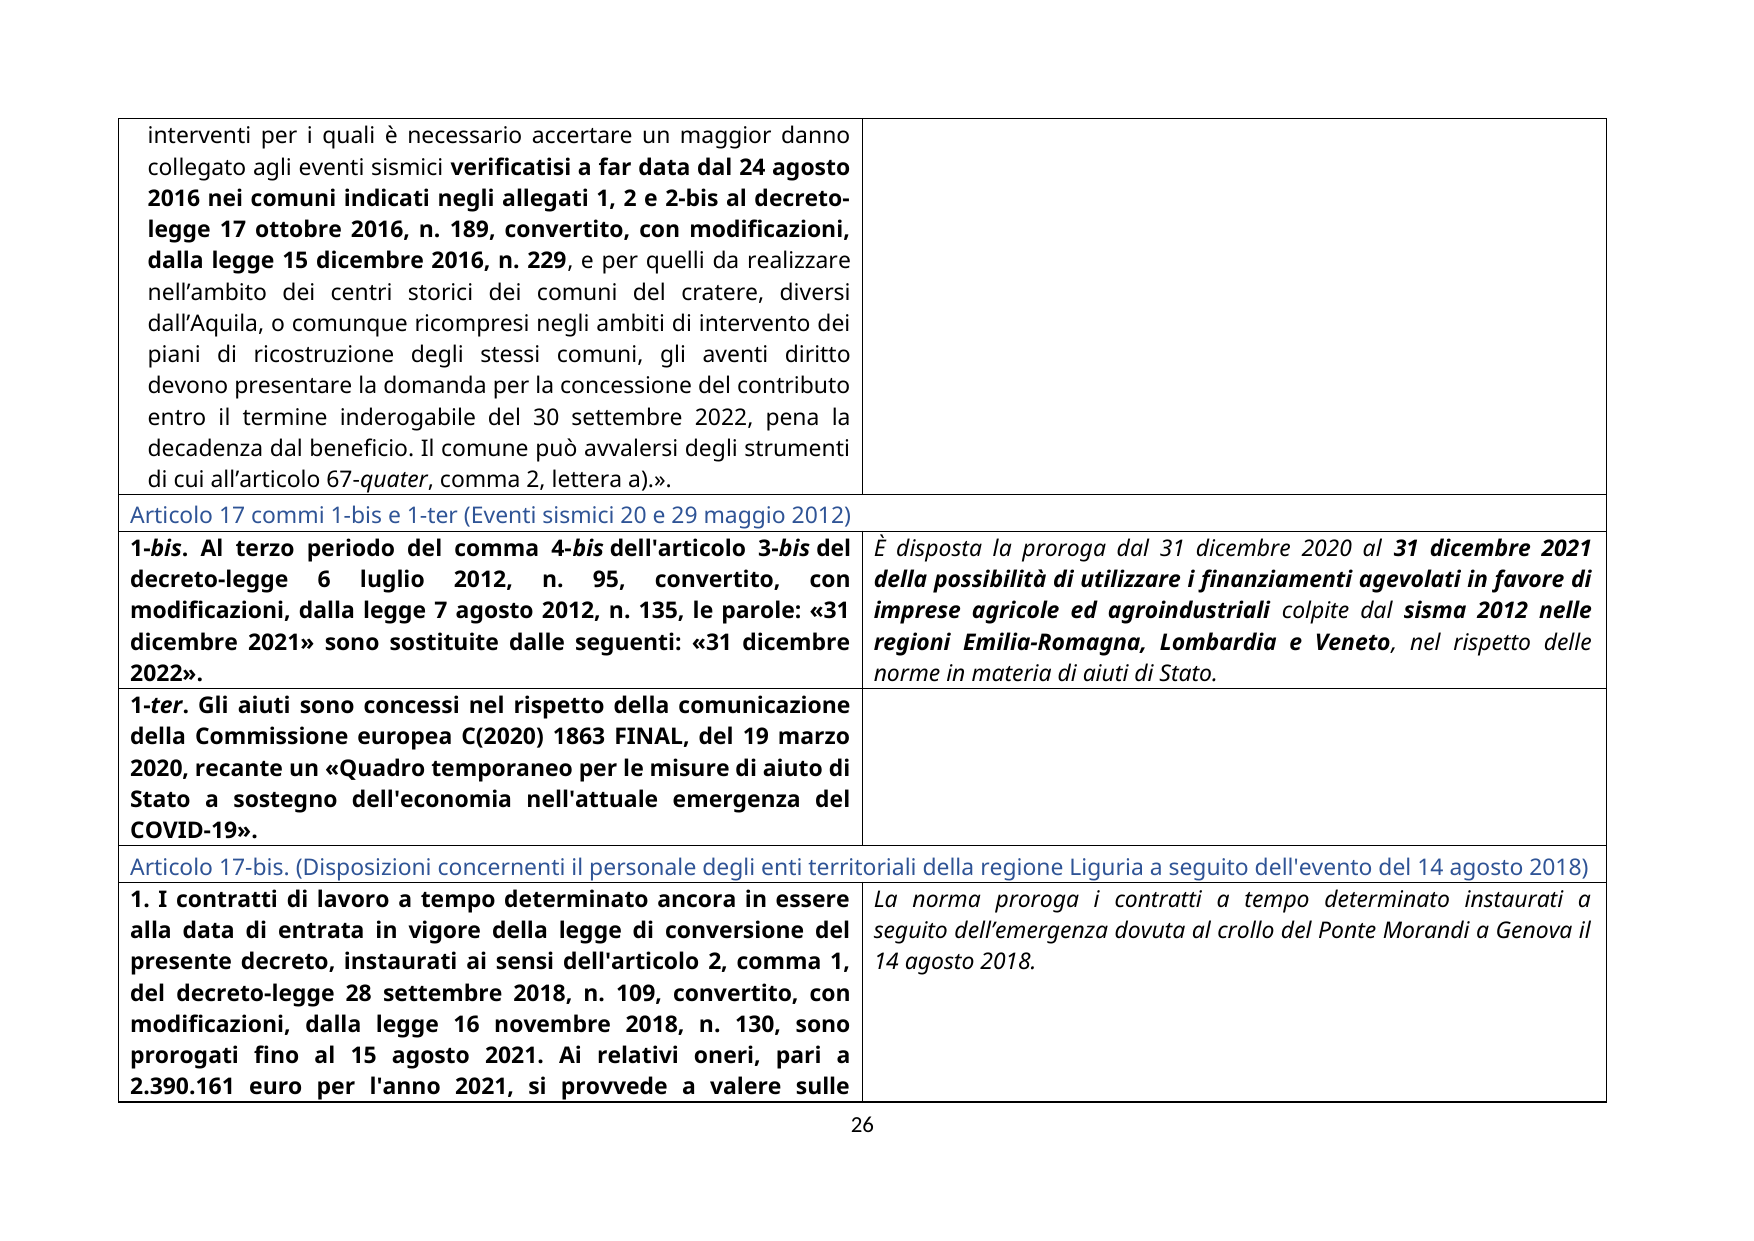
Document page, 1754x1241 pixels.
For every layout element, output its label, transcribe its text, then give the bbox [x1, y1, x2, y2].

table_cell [863, 119, 1606, 494]
table_cell Articolo 17 commi 1-bis e 1-ter (Eventi sismici 20 e 29 maggio 2012) [119, 495, 1606, 531]
table_cell È disposta la proroga dal 31 dicembre 2020 al 31 dicembre 2021 della possibilità di utilizzare i finanziamenti agevolati in favore di imprese agricole ed agroindustriali colpite dal sisma 2012 nelle regioni Emilia-Romagna, Lombardia e Veneto, nel rispetto delle norme in materia di aiuti di Stato. [863, 532, 1606, 688]
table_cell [119, 119, 862, 494]
table_cell 1-bis. Al terzo periodo del comma 4-bis dell'articolo 3-bis del decreto-legge 6 luglio 2012, n. 95, convertito, con modificazioni, dalla legge 7 agosto 2012, n. 135, le parole: «31 dicembre 2021» sono sostituite dalle seguenti: «31 dicembre 2022». [119, 532, 862, 688]
table_cell 1-ter. Gli aiuti sono concessi nel rispetto della comunicazione della Commissione europea C(2020) 1863 FINAL, del 19 marzo 2020, recante un «Quadro temporaneo per le misure di aiuto di Stato a sostegno dell'economia nell'attuale emergenza del COVID-19». [119, 689, 862, 845]
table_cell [119, 883, 862, 1101]
table_cell Articolo 17-bis. (Disposizioni concernenti il personale degli enti territoriali della regione Liguria a seguito dell'evento del 14 agosto 2018) [119, 846, 1606, 882]
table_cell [863, 883, 1606, 1101]
table_cell [863, 689, 1606, 845]
